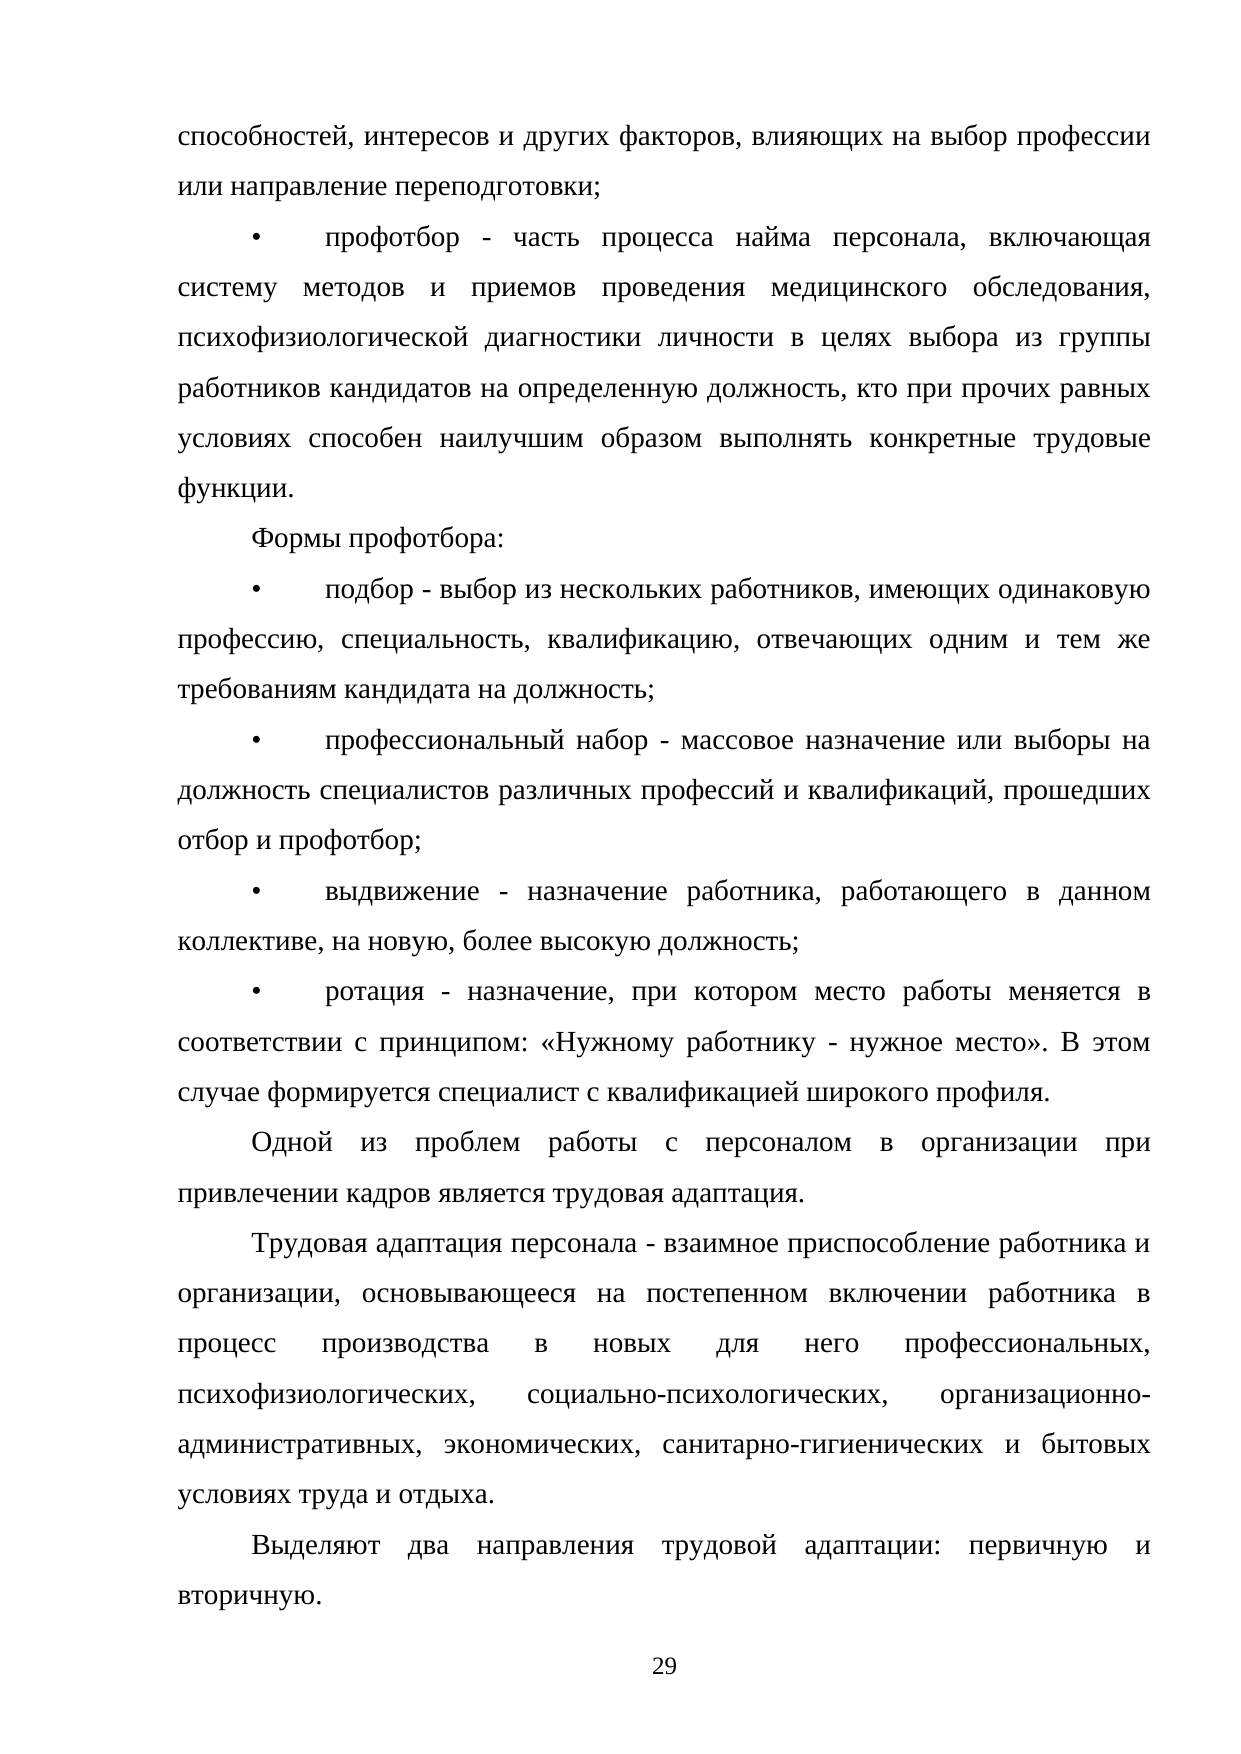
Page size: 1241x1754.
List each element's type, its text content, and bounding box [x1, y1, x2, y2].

text • профессиональный набор - массовое назначение или выборы на должность специалистов различных профессий и квалификаций, прошедших отбор и профотбор; [177, 722, 1152, 856]
text • подбор - выбор из нескольких работников, имеющих одинаковую профессию, специальность, квалификацию, отвечающих одним и тем же требованиям кандидата на должность; [177, 571, 1152, 705]
text Выделяют два направления трудовой адаптации: первичную и вторичную. [177, 1527, 1152, 1611]
text • выдвижение - назначение работника, работающего в данном коллективе, на новую, более высокую должность; [177, 873, 1152, 957]
text • профотбор - часть процесса найма персонала, включающая систему методов и приемов проведения медицинского обследования, психофизиологической диагностики личности в целях выбора из группы работников кандидатов на определенную должность, кто при прочих равных условиях способен наилучшим образом выполнять конкретные трудовые функции. [177, 219, 1152, 504]
text Формы профотбора: [177, 521, 1152, 554]
text Одной из проблем работы с персоналом в организации при привлечении кадров является трудовая адаптация. [177, 1124, 1152, 1208]
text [177, 118, 1152, 202]
text Трудовая адаптация персонала - взаимное приспособление работника и организации, основывающееся на постепенном включении работника в процесс производства в новых для него профессиональных, психофизиологических, социально-психологических, организационно-административных, экономических, санитарно-гигиенических и бытовых условиях труда и отдыха. [177, 1225, 1152, 1510]
text • ротация - назначение, при котором место работы меняется в соответствии с принципом: «Нужному работнику - нужное место». В этом случае формируется специалист с квалификацией широкого профиля. [177, 973, 1152, 1108]
